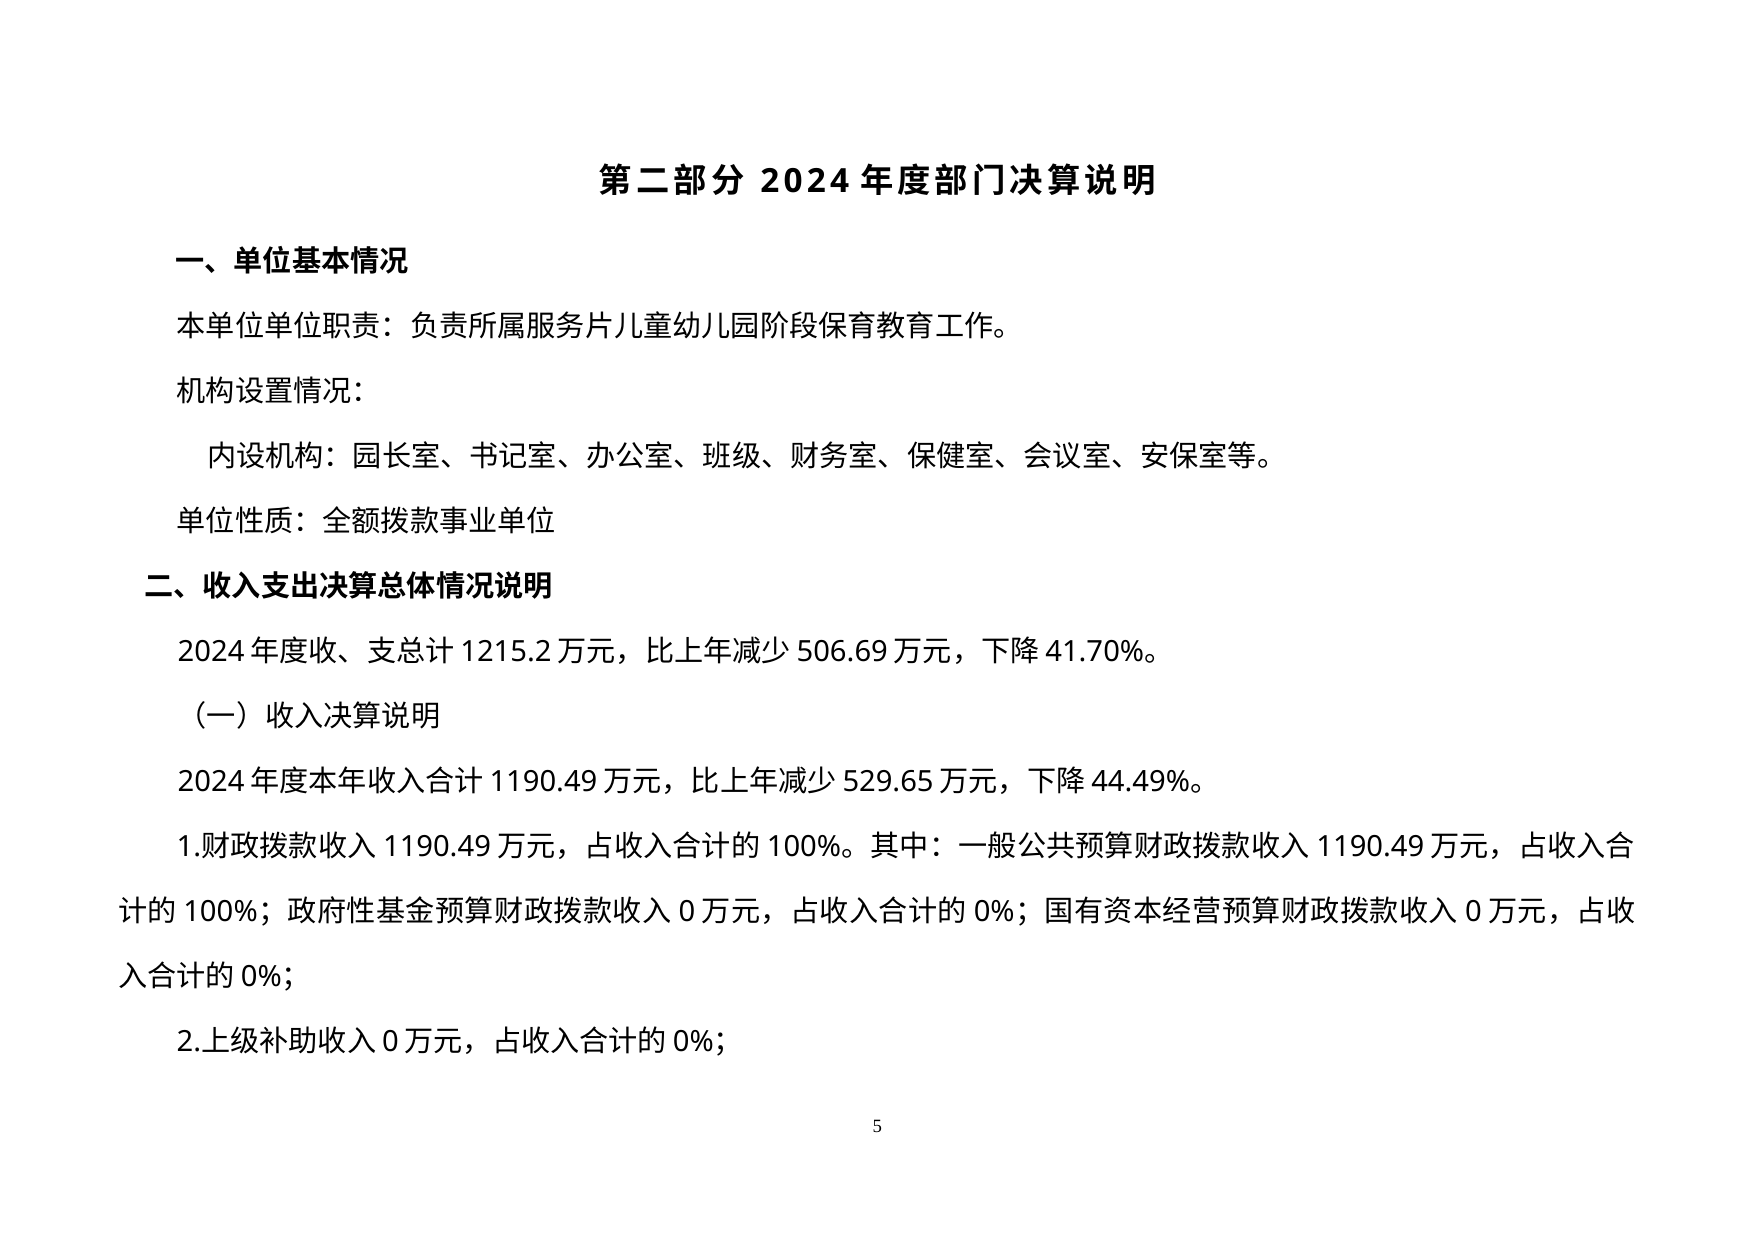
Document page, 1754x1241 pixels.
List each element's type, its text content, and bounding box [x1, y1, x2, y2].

text 内设机构：园长室、书记室、办公室、班级、财务室、保健室、会议室、安保室等。 [118, 422, 1636, 487]
text 第二部分 2024年度部门决算说明 [118, 145, 1636, 210]
text 2024年度本年收入合计1190.49万元，比上年减少529.65万元，下降44.49%。 [118, 747, 1636, 812]
text 机构设置情况： [118, 357, 1636, 422]
text （一）收入决算说明 [118, 682, 1636, 747]
text 单位性质：全额拨款事业单位 [118, 487, 1636, 552]
text 一、单位基本情况 [118, 227, 1636, 292]
list 1.财政拨款收入1190.49万元，占收入合计的100%。其中：一般公共预算财政拨款收入1190.49万元，占收入合计的100%；政府性基金预算财政拨款收入0万元，占收入合计的0%；国有资本经营预算财政拨款收入0万元，占收入合计的0%； [118, 812, 1636, 1007]
text 二、收入支出决算总体情况说明 [118, 552, 1636, 617]
text 本单位单位职责：负责所属服务片儿童幼儿园阶段保育教育工作。 [118, 292, 1636, 357]
text 2024年度收、支总计1215.2万元，比上年减少506.69万元，下降41.70%。 [118, 617, 1636, 682]
list 2.上级补助收入0万元，占收入合计的0%； [118, 1007, 1636, 1072]
